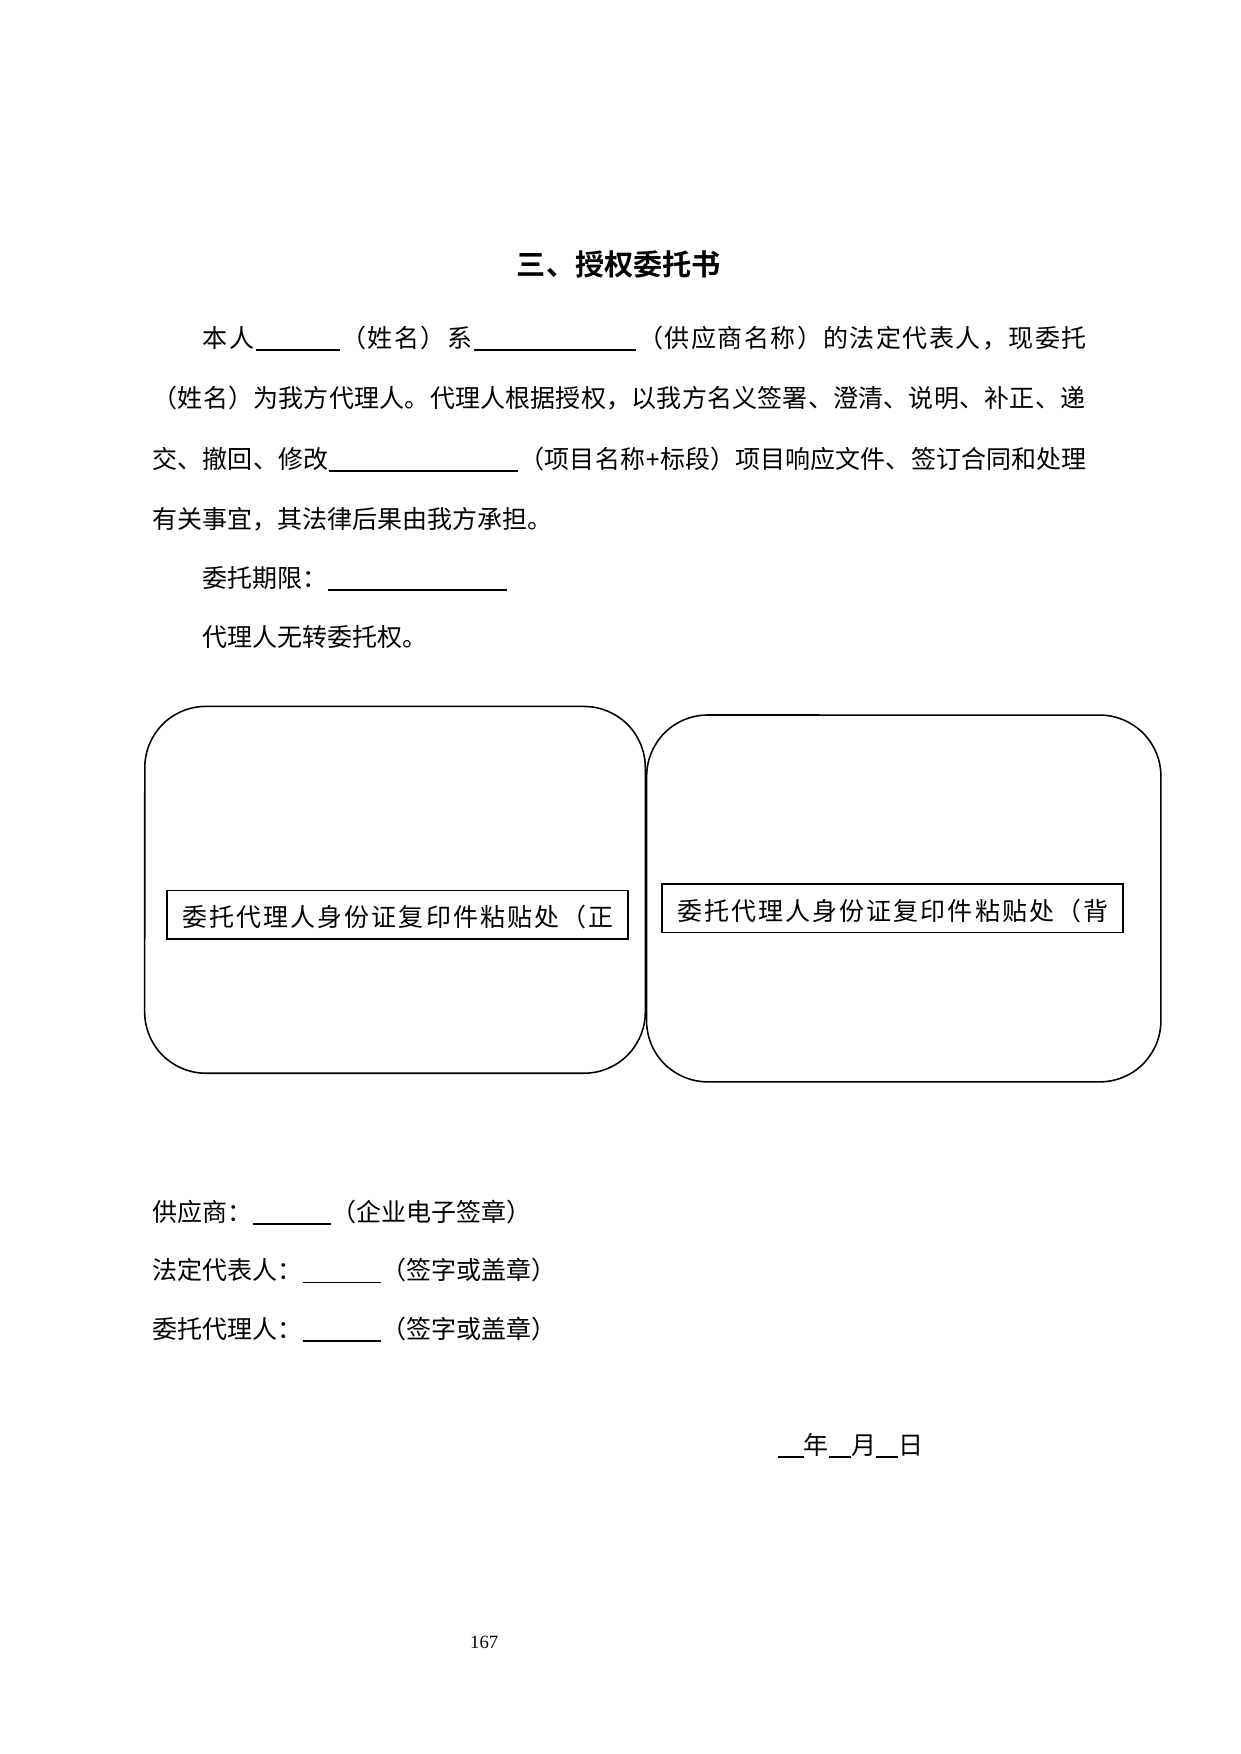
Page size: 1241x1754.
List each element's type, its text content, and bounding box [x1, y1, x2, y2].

text 法定代表人： （签字或盖章） [152, 1248, 1088, 1289]
text 委托期限： [152, 556, 1088, 597]
text 年 月 日 [152, 1423, 1088, 1463]
title 三、授权委托书 [152, 223, 1085, 303]
text 代理人无转委托权。 [152, 615, 1088, 655]
text 供应商： （企业电子签章） [152, 1190, 1088, 1230]
text 委托代理人： （签字或盖章） [152, 1307, 1088, 1347]
text 本人 （姓名）系 （供应商名称）的法定代表人，现委托 （姓名）为我方代理人。代理人根据授权，以我方名义签署、澄清、说明、补正、递交、撤回、修改 （项目名称+标段）项目响应文件、签订合同和处理有关事宜，其法律后果由我方承担。 [152, 316, 1088, 538]
